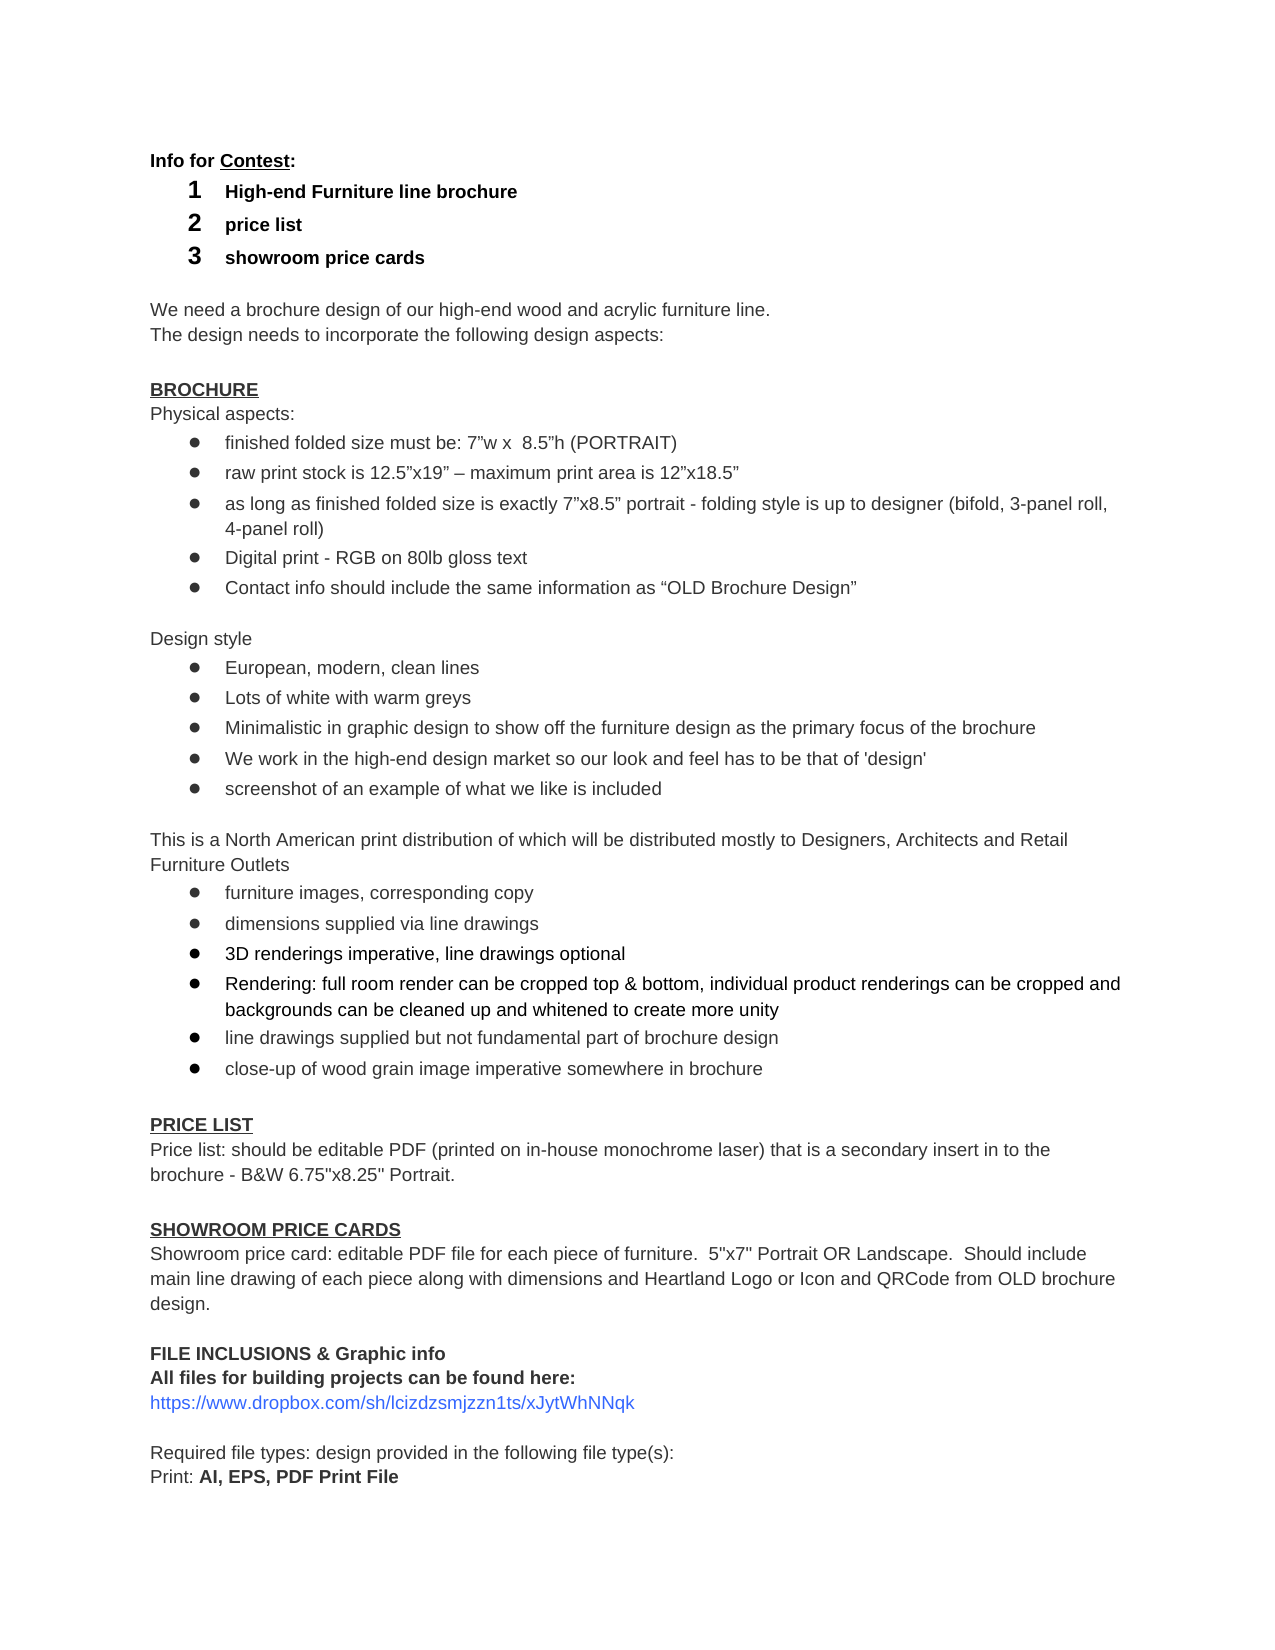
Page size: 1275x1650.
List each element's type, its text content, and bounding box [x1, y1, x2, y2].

list showroom price cards [188, 241, 1125, 269]
text This is a North American print distribution of which will be distributed mostly to Designers, Architects and Retail Furniture Outlets [150, 829, 1125, 875]
text Design style [150, 628, 1125, 649]
text The design needs to incorporate the following design aspects: [150, 323, 1125, 345]
list Lots of white with warm greys [188, 683, 1125, 709]
list European, modern, clean lines [188, 653, 1125, 679]
text Showroom price card: editable PDF file for each piece of furniture. 5"x7" Portrait OR Landscape. Should include main line drawing of each piece along with dimensions and Heartland Logo or Icon and QRCode from OLD brochure design. [150, 1243, 1125, 1314]
text PRICE LIST [150, 1114, 1125, 1135]
text SHOWROOM PRICE CARDS [150, 1218, 1125, 1240]
list Minimalistic in graphic design to show off the furniture design as the primary focus of the brochure [188, 713, 1125, 739]
list price list [188, 208, 1125, 237]
text All files for building projects can be found here: [150, 1367, 1125, 1389]
list High-end Furniture line brochure [188, 175, 1125, 203]
list as long as finished folded size is exactly 7”x8.5” portrait - folding style is up to designer (bifold, 3-panel roll, 4-panel roll) [188, 488, 1125, 539]
text We need a brochure design of our high-end wood and acrylic furniture line. [150, 299, 1125, 320]
text BROCHURE [150, 378, 1125, 400]
text https://www.dropbox.com/sh/lcizdzsmjzzn1ts/xJytWhNNqk [150, 1392, 1125, 1413]
text Print: AI, EPS, PDF Print File [150, 1466, 1125, 1488]
list dimensions supplied via line drawings [188, 908, 1125, 935]
text Price list: should be editable PDF (printed on in-house monochrome laser) that is a secondary insert in to the brochure - B&W 6.75"x8.25" Portrait. [150, 1139, 1125, 1185]
list close-up of wood grain image imperative somewhere in brochure [188, 1053, 1125, 1080]
list furniture images, corresponding copy [188, 878, 1125, 904]
text Info for Contest: [150, 150, 1125, 172]
text Required file types: design provided in the following file type(s): [150, 1442, 1125, 1463]
list Contact info should include the same information as “OLD Brochure Design” [188, 573, 1125, 599]
list finished folded size must be: 7”w x 8.5”h (PORTRAIT) [188, 428, 1125, 454]
list 3D renderings imperative, line drawings optional [188, 939, 1125, 965]
list Rendering: full room render can be cropped top & bottom, individual product renderings can be cropped and backgrounds can be cleaned up and whitened to create more unity [188, 969, 1125, 1020]
text FILE INCLUSIONS & Graphic info [150, 1342, 1125, 1364]
list Digital print - RGB on 80lb gloss text [188, 543, 1125, 569]
list screenshot of an example of what we like is included [188, 774, 1125, 800]
text Physical aspects: [150, 403, 1125, 425]
list line drawings supplied but not fundamental part of brochure design [188, 1023, 1125, 1049]
list We work in the high-end design market so our look and feel has to be that of 'design' [188, 743, 1125, 770]
list raw print stock is 12.5”x19” – maximum print area is 12”x18.5” [188, 458, 1125, 484]
